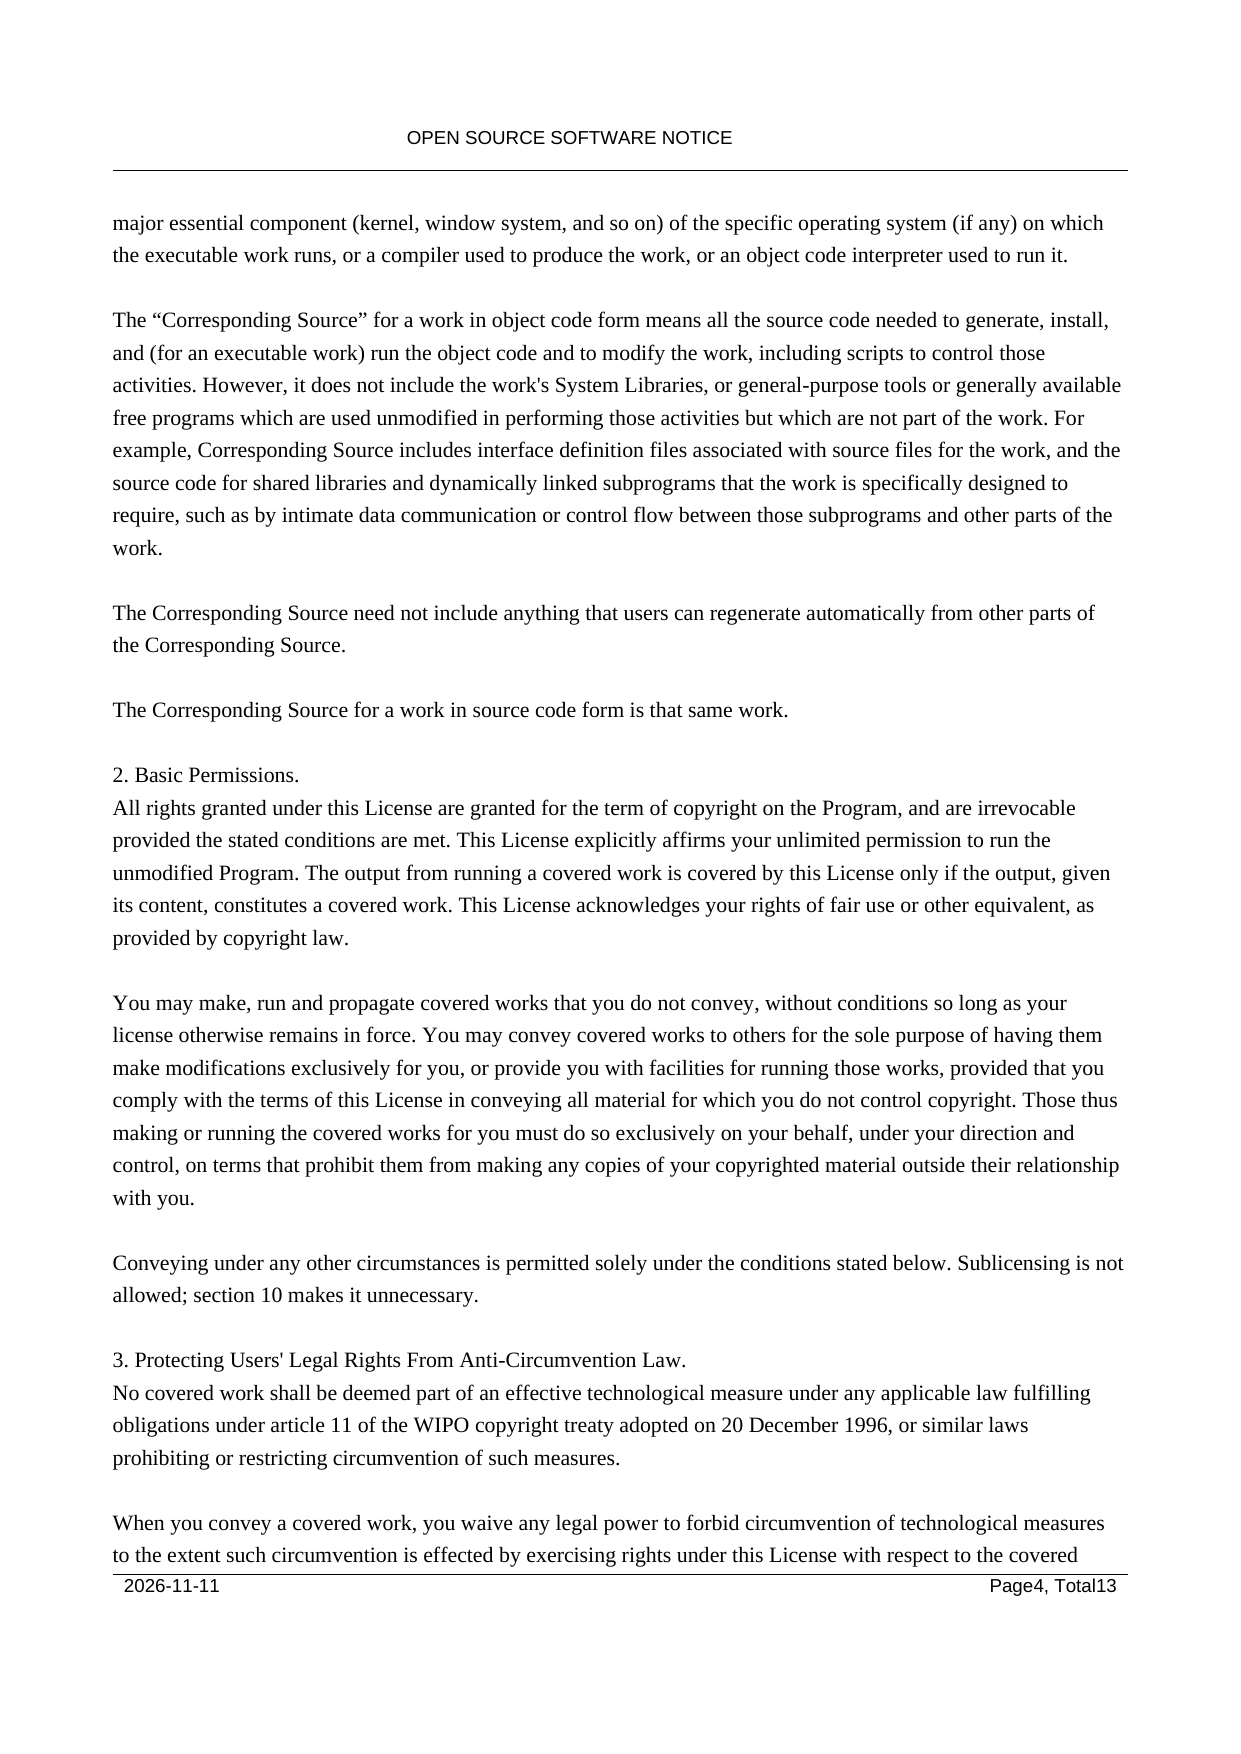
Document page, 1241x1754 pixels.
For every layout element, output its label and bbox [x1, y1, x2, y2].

text [112, 206, 1128, 1571]
